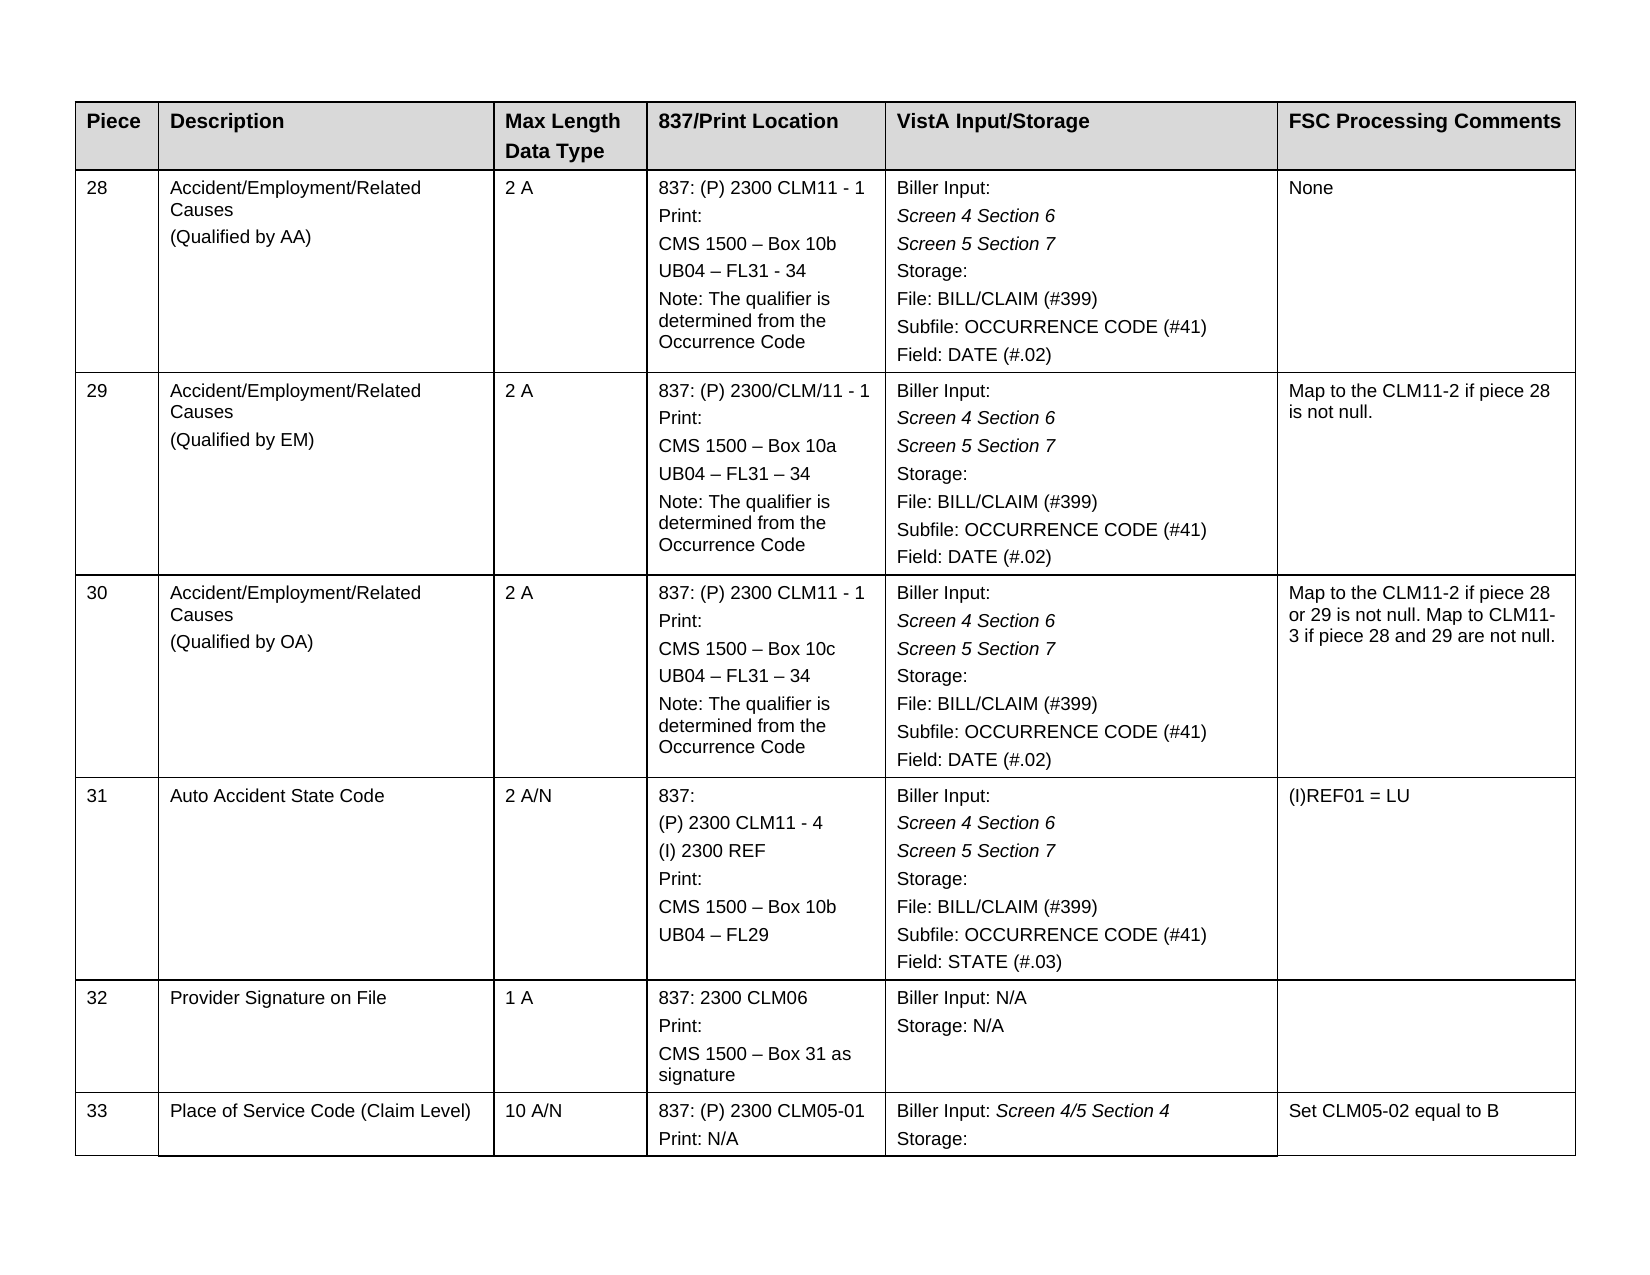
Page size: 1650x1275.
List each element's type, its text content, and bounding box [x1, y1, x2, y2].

table_cell Map to the CLM11-2 if piece 28 or 29 is not null. Map to CLM11-3 if piece 28 and 29 are not null. [1278, 576, 1575, 777]
table_cell 837: (P) 2300 CLM05-01 Print: N/A [648, 1093, 885, 1155]
table_cell 837: (P) 2300/CLM/11 - 1 Print: CMS 1500 – Box 10a UB04 – FL31 – 34 Note: The qualifier is determined from the Occurrence Code [648, 373, 885, 574]
table_header FSC Processing Comments [1278, 103, 1575, 169]
table_cell 2 A [495, 171, 646, 372]
table_cell Biller Input: Screen 4 Section 6 Screen 5 Section 7 Storage: File: BILL/CLAIM (#399) Subfile: OCCURRENCE CODE (#41) Field: STATE (#.03) [886, 778, 1277, 979]
table_header 837/Print Location [648, 103, 885, 169]
table_cell [1278, 981, 1575, 1092]
table_cell Place of Service Code (Claim Level) [159, 1093, 493, 1155]
table_cell 2 A [495, 373, 646, 574]
table_cell (I)REF01 = LU [1278, 778, 1575, 979]
table_cell 1 A [495, 981, 646, 1092]
table_cell Biller Input: Screen 4 Section 6 Screen 5 Section 7 Storage: File: BILL/CLAIM (#399) Subfile: OCCURRENCE CODE (#41) Field: DATE (#.02) [886, 373, 1277, 574]
table_header Piece [76, 103, 158, 169]
table_cell Biller Input: Screen 4 Section 6 Screen 5 Section 7 Storage: File: BILL/CLAIM (#399) Subfile: OCCURRENCE CODE (#41) Field: DATE (#.02) [886, 171, 1277, 372]
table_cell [886, 1093, 1277, 1155]
table_header Description [159, 103, 493, 169]
table_cell Provider Signature on File [159, 981, 493, 1092]
table_cell 32 [76, 981, 158, 1092]
table_cell 837: (P) 2300 CLM11 - 4 (I) 2300 REF Print: CMS 1500 – Box 10b UB04 – FL29 [648, 778, 885, 979]
table_cell 28 [76, 171, 158, 372]
table_cell Accident/Employment/Related Causes (Qualified by OA) [159, 576, 493, 777]
table_cell 2 A [495, 576, 646, 777]
table_header VistA Input/Storage [886, 103, 1277, 169]
table_cell Accident/Employment/Related Causes (Qualified by EM) [159, 373, 493, 574]
table_cell 33 [76, 1093, 158, 1155]
table_header Max Length Data Type [495, 103, 646, 169]
table_cell 29 [76, 373, 158, 574]
table_cell 837: 2300 CLM06 Print: CMS 1500 – Box 31 as signature [648, 981, 885, 1092]
table_cell Biller Input: N/A Storage: N/A [886, 981, 1277, 1092]
table_cell Set CLM05-02 equal to B [1278, 1093, 1575, 1155]
table_cell 31 [76, 778, 158, 979]
table_cell Map to the CLM11-2 if piece 28 is not null. [1278, 373, 1575, 574]
table_cell None [1278, 171, 1575, 372]
table_cell Accident/Employment/Related Causes (Qualified by AA) [159, 171, 493, 372]
table_cell 2 A/N [495, 778, 646, 979]
table_cell Biller Input: Screen 4 Section 6 Screen 5 Section 7 Storage: File: BILL/CLAIM (#399) Subfile: OCCURRENCE CODE (#41) Field: DATE (#.02) [886, 576, 1277, 777]
table_cell 10 A/N [495, 1093, 646, 1155]
table_cell 30 [76, 576, 158, 777]
table_cell 837: (P) 2300 CLM11 - 1 Print: CMS 1500 – Box 10c UB04 – FL31 – 34 Note: The qualifier is determined from the Occurrence Code [648, 576, 885, 777]
table_cell 837: (P) 2300 CLM11 - 1 Print: CMS 1500 – Box 10b UB04 – FL31 - 34 Note: The qualifier is determined from the Occurrence Code [648, 171, 885, 372]
table_cell Auto Accident State Code [159, 778, 493, 979]
